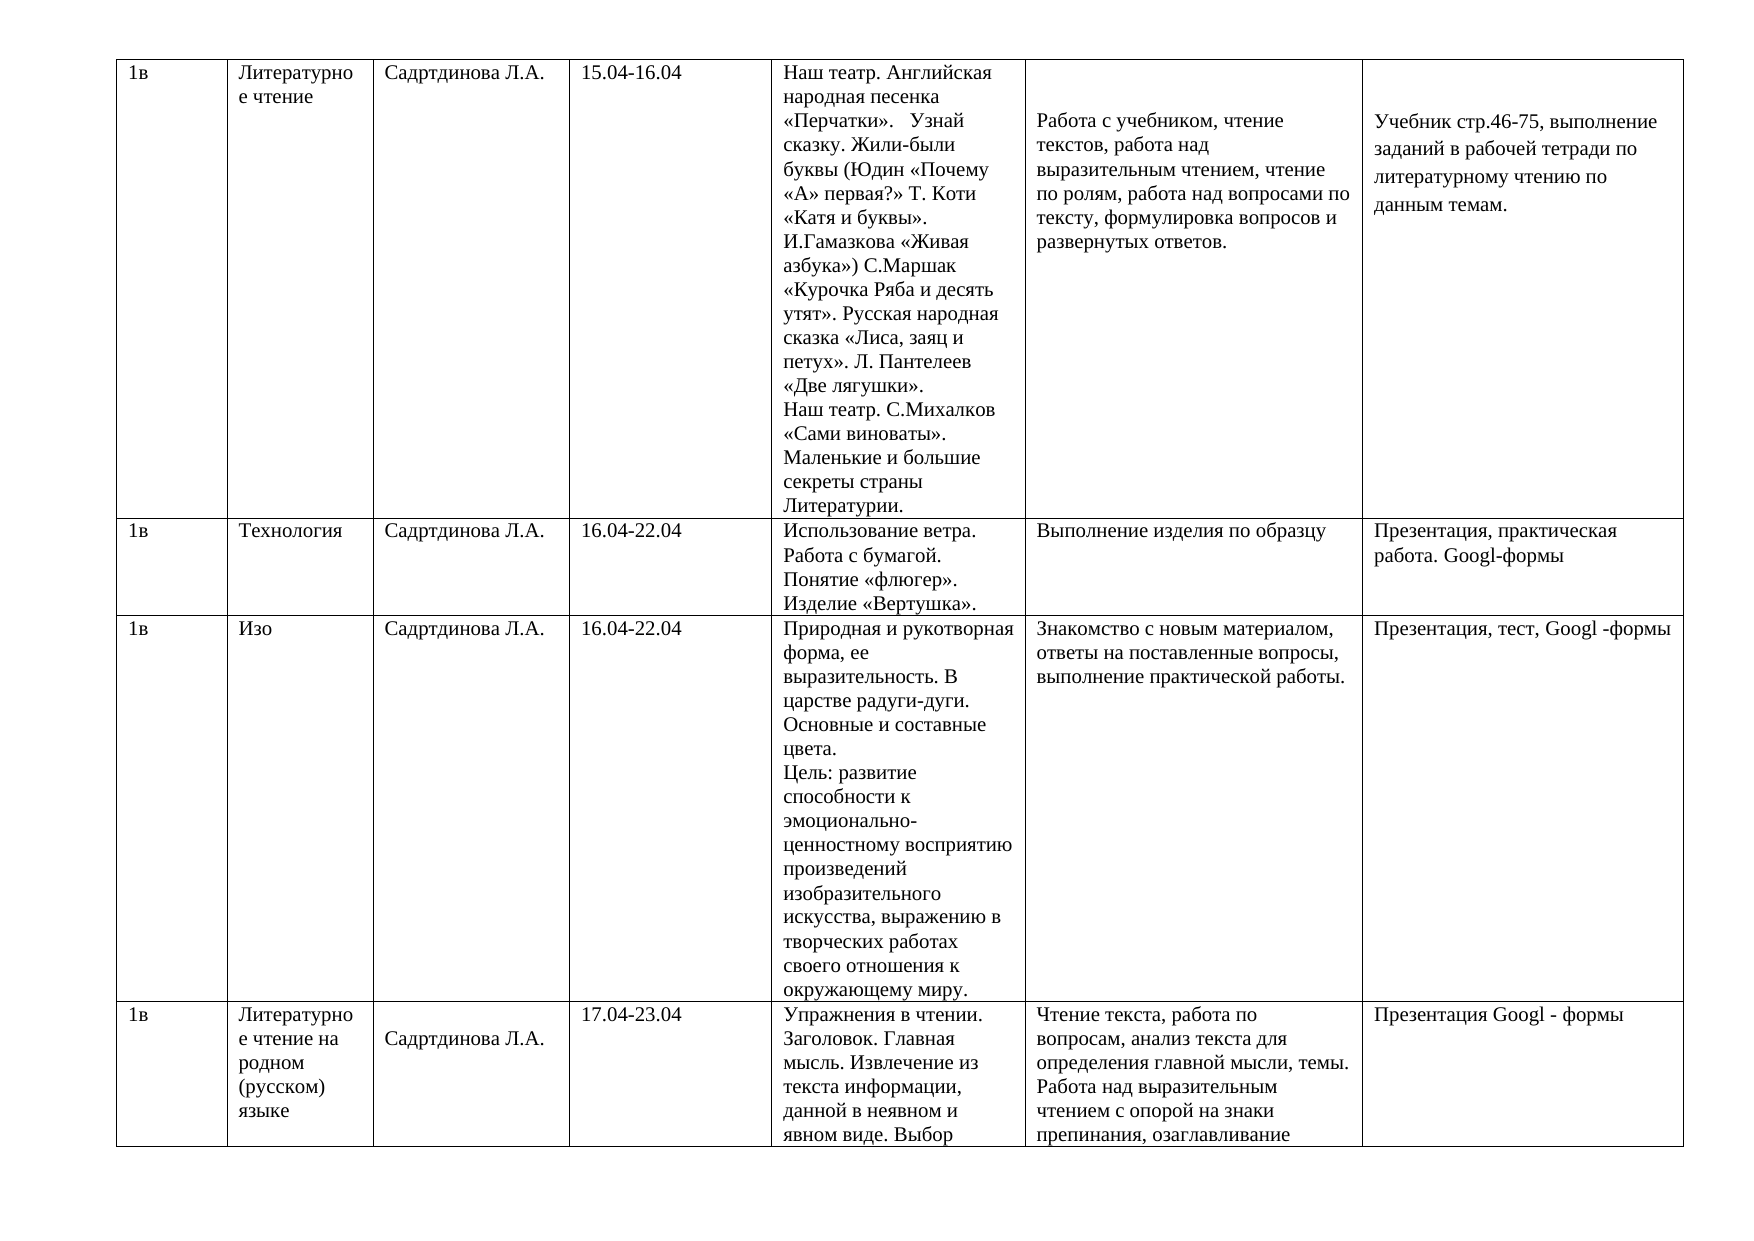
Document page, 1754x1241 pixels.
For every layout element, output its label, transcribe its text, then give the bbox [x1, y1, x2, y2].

table_cell Литературное чтение [228, 60, 373, 517]
table_cell Презентация, практическая работа. Googl-формы [1363, 519, 1683, 615]
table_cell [1363, 1002, 1683, 1146]
table_cell Технология [228, 519, 373, 615]
table_cell 1в [117, 60, 227, 517]
table_cell Презентация, тест, Googl -формы [1363, 616, 1683, 1001]
table_cell 16.04-22.04 [570, 519, 771, 615]
table_cell Наш театр. Английская народная песенка «Перчатки». Узнай сказку. Жили-были буквы (Юдин «Почему «А» первая?» Т. Коти «Катя и буквы». И.Гамазкова «Живая азбука») С.Маршак «Курочка Ряба и десять утят». Русская народная сказка «Лиса, заяц и петух». Л. Пантелеев «Две лягушки». Наш театр. С.Михалков «Сами виноваты». Маленькие и большие секреты страны Литературии. [772, 60, 1025, 517]
table_cell 1в [117, 519, 227, 615]
table_cell Садртдинова Л.А. [374, 1002, 569, 1146]
table_cell 16.04-22.04 [570, 616, 771, 1001]
table_cell 15.04-16.04 [570, 60, 771, 517]
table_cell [228, 1002, 373, 1146]
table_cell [772, 1002, 1025, 1146]
table_cell Учебник стр.46-75, выполнение заданий в рабочей тетради по литературному чтению по данным темам. [1363, 60, 1683, 517]
table_cell Знакомство с новым материалом, ответы на поставленные вопросы, выполнение практической работы. [1026, 616, 1362, 1001]
table_cell Природная и рукотворная форма, ее выразительность. В царстве радуги-дуги. Основные и составные цвета. Цель: развитие способности к эмоционально-ценностному восприятию произведений изобразительного искусства, выражению в творческих работах своего отношения к окружающему миру. [772, 616, 1025, 1001]
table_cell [1026, 1002, 1362, 1146]
table_cell Садртдинова Л.А. [374, 519, 569, 615]
table_cell Работа с учебником, чтение текстов, работа над выразительным чтением, чтение по ролям, работа над вопросами по тексту, формулировка вопросов и развернутых ответов. [1026, 60, 1362, 517]
table_cell Садртдинова Л.А. [374, 60, 569, 517]
table_cell 1в [117, 616, 227, 1001]
table_cell Выполнение изделия по образцу [1026, 519, 1362, 615]
table_cell Изо [228, 616, 373, 1001]
table_cell 17.04-23.04 [570, 1002, 771, 1146]
table_cell Садртдинова Л.А. [374, 616, 569, 1001]
table_cell Использование ветра. Работа с бумагой. Понятие «флюгер». Изделие «Вертушка». [772, 519, 1025, 615]
table_cell 1в [117, 1002, 227, 1146]
